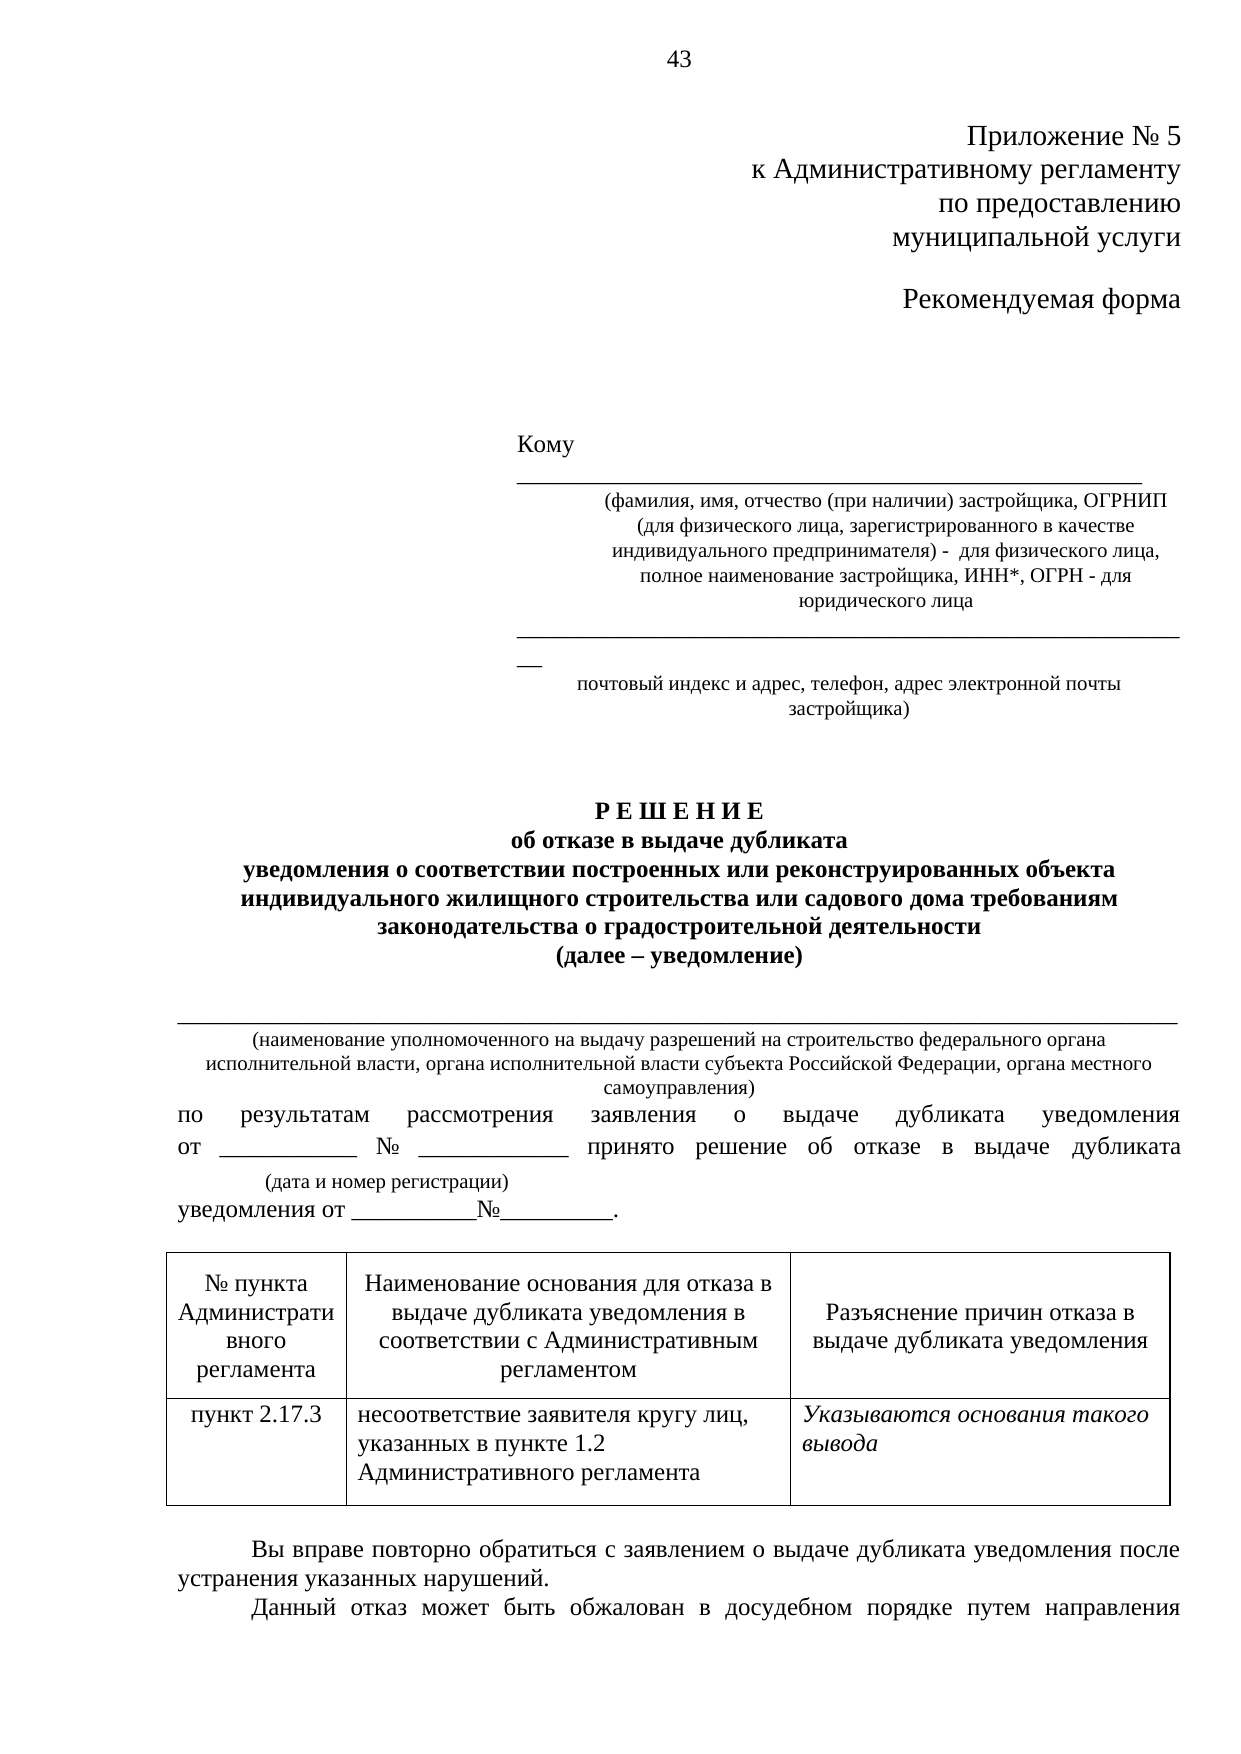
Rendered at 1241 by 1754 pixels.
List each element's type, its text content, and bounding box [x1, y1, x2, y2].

table_header Наименование основания для отказа в выдаче дубликата уведомления в соответствии с Административным регламентом [347, 1253, 790, 1398]
text об отказе в выдаче дубликата [177, 825, 1181, 854]
table_header Разъяснение причин отказа в выдаче дубликата уведомления [791, 1253, 1169, 1398]
text уведомления о соответствии построенных или реконструированных объекта индивидуального жилищного строительства или садового дома требованиям законодательства о градостроительной деятельности [177, 854, 1181, 940]
text по предоставлению [591, 185, 1181, 219]
text Приложение № 5 [177, 118, 1181, 152]
text (далее – уведомление) [177, 940, 1181, 969]
text Вы вправе повторно обратиться с заявлением о выдаче дубликата уведомления после устранения указанных нарушений. [177, 1534, 1181, 1592]
text (наименование уполномоченного на выдачу разрешений на строительство федерального органа исполнительной власти, органа исполнительной власти субъекта Российской Федерации, органа местного самоуправления) [177, 1026, 1181, 1099]
table_header № пункта Административного регламента [167, 1253, 346, 1398]
text (фамилия, имя, отчество (при наличии) застройщика, ОГРНИП (для физического лица, зарегистрированного в качестве индивидуального предпринимателя) - для физического лица, полное наименование застройщика, ИНН*, ОГРН - для юридического лица [591, 487, 1181, 612]
text уведомления от __________№_________. [177, 1194, 1181, 1223]
text по результатам рассмотрения заявления о выдаче дубликата уведомления от ___________ № ____________ принято решение об отказе в выдаче дубликата (дата и номер регистрации) [177, 1099, 1181, 1194]
table_cell пункт 2.17.3 [167, 1399, 346, 1504]
text муниципальной услуги [591, 219, 1181, 252]
text почтовый индекс и адрес, телефон, адрес электронной почты застройщика) [517, 669, 1181, 719]
text Рекомендуемая форма [532, 281, 1181, 314]
text к Административному регламенту [591, 152, 1181, 185]
text Кому __________________________________________________ [517, 429, 1181, 487]
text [177, 1592, 1181, 1621]
table_cell Указываются основания такого вывода [791, 1399, 1169, 1504]
table_cell несоответствие заявителя кругу лиц, указанных в пункте 1.2 Административного регламента [347, 1399, 790, 1504]
text _______________________________________________________ [517, 612, 1181, 669]
text ________________________________________________________________________________ [177, 998, 1181, 1026]
text Р Е Ш Е Н И Е [177, 796, 1181, 825]
